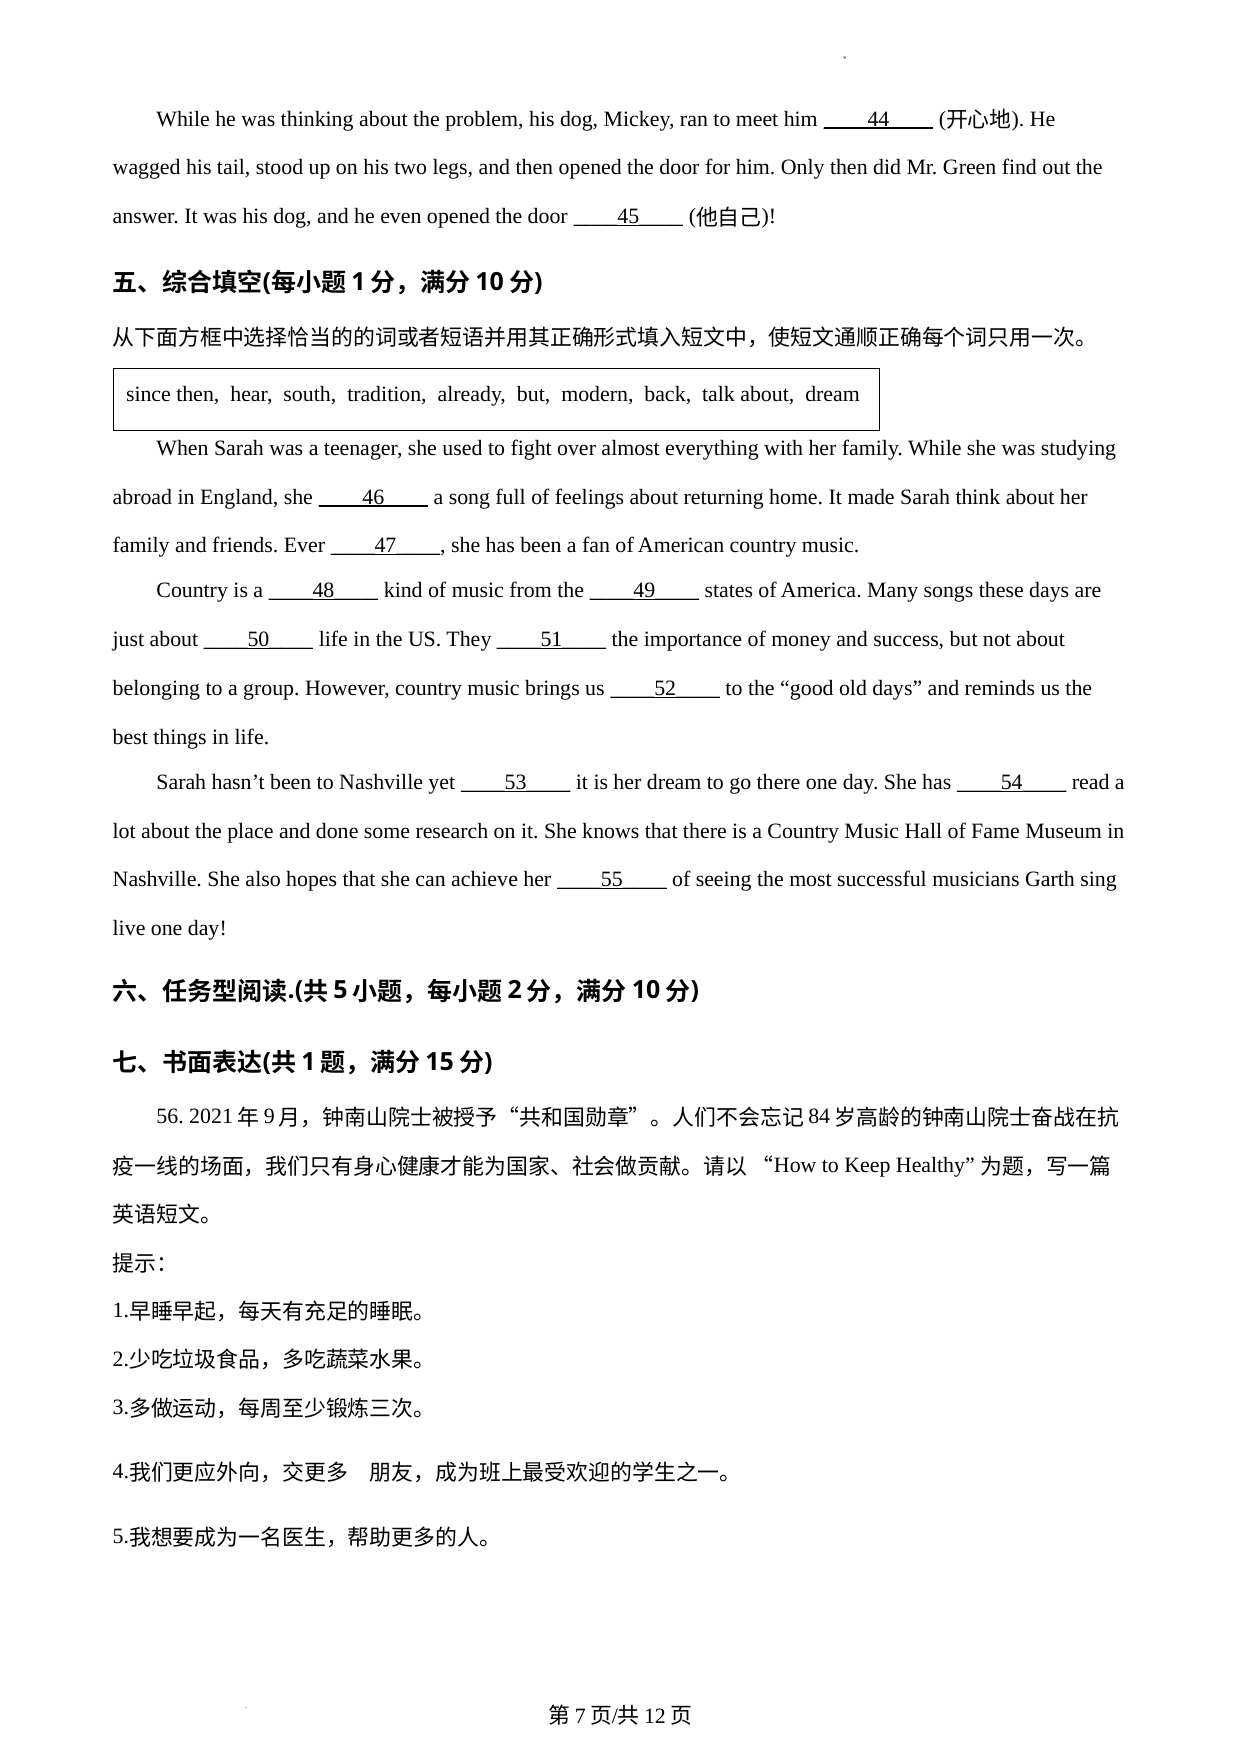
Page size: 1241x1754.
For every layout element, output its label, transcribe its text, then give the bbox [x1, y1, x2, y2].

text 4.我们更应外向，交更多朋友，成为班上最受欢迎的学生之一。 [112, 1439, 1128, 1504]
text While he was thinking about the problem, his dog, Mickey, ran to meet him ____44____ (开心地). He wagged his tail, stood up on his two legs, and then opened the door for him. Only then did Mr. Green find out the answer. It was his dog, and he even opened the door ____45____ (他自己)! [112, 102, 1128, 232]
text 3.多做运动，每周至少锻炼三次。 [112, 1390, 1128, 1423]
text Sarah hasn’t been to Nashville yet ____53____ it is her dream to go there one day. She has ____54____ read a lot about the place and done some research on it. She knows that there is a Country Music Hall of Fame Museum in Nashville. She also hopes that she can achieve her ____55____ of seeing the most successful musicians Garth sing live one day! [112, 765, 1128, 944]
text 1.早睡早起，每天有充足的睡眠。 [112, 1294, 1128, 1326]
text 六、任务型阅读.(共5小题，每小题2分，满分10分) [112, 957, 1128, 1022]
text 七、书面表达(共1题，满分15分) [112, 1028, 1128, 1093]
text 五、综合填空(每小题1分，满分10分) [112, 248, 1128, 313]
table_header since then, hear, south, tradition, already, but, modern, back, talk about, dream [114, 369, 879, 430]
text Country is a ____48____ kind of music from the ____49____ states of America. Many songs these days are just about ____50____ life in the US. They ____51____ the importance of money and success, but not about belonging to a group. However, country music brings us ____52____ to the “good old days” and reminds us the best things in life. [112, 574, 1128, 753]
text When Sarah was a teenager, she used to fight over almost everything with her family. While she was studying abroad in England, she ____46____ a song full of feelings about returning home. It made Sarah think about her family and friends. Ever ____47____, she has been a fan of American country music. [112, 431, 1128, 561]
text 提示： [112, 1245, 1128, 1278]
text 5.我想要成为一名医生，帮助更多的人。 [112, 1519, 1128, 1552]
text 2.少吃垃圾食品，多吃蔬菜水果。 [112, 1342, 1128, 1374]
text 从下面方框中选择恰当的的词或者短语并用其正确形式填入短文中，使短文通顺正确每个词只用一次。 [112, 319, 1128, 352]
text 56. 2021年9月，钟南山院士被授予“共和国勋章”。人们不会忘记84岁高龄的钟南山院士奋战在抗疫一线的场面，我们只有身心健康才能为国家、社会做贡献。请以 “How to Keep Healthy” 为题，写一篇英语短文。 [112, 1099, 1128, 1229]
